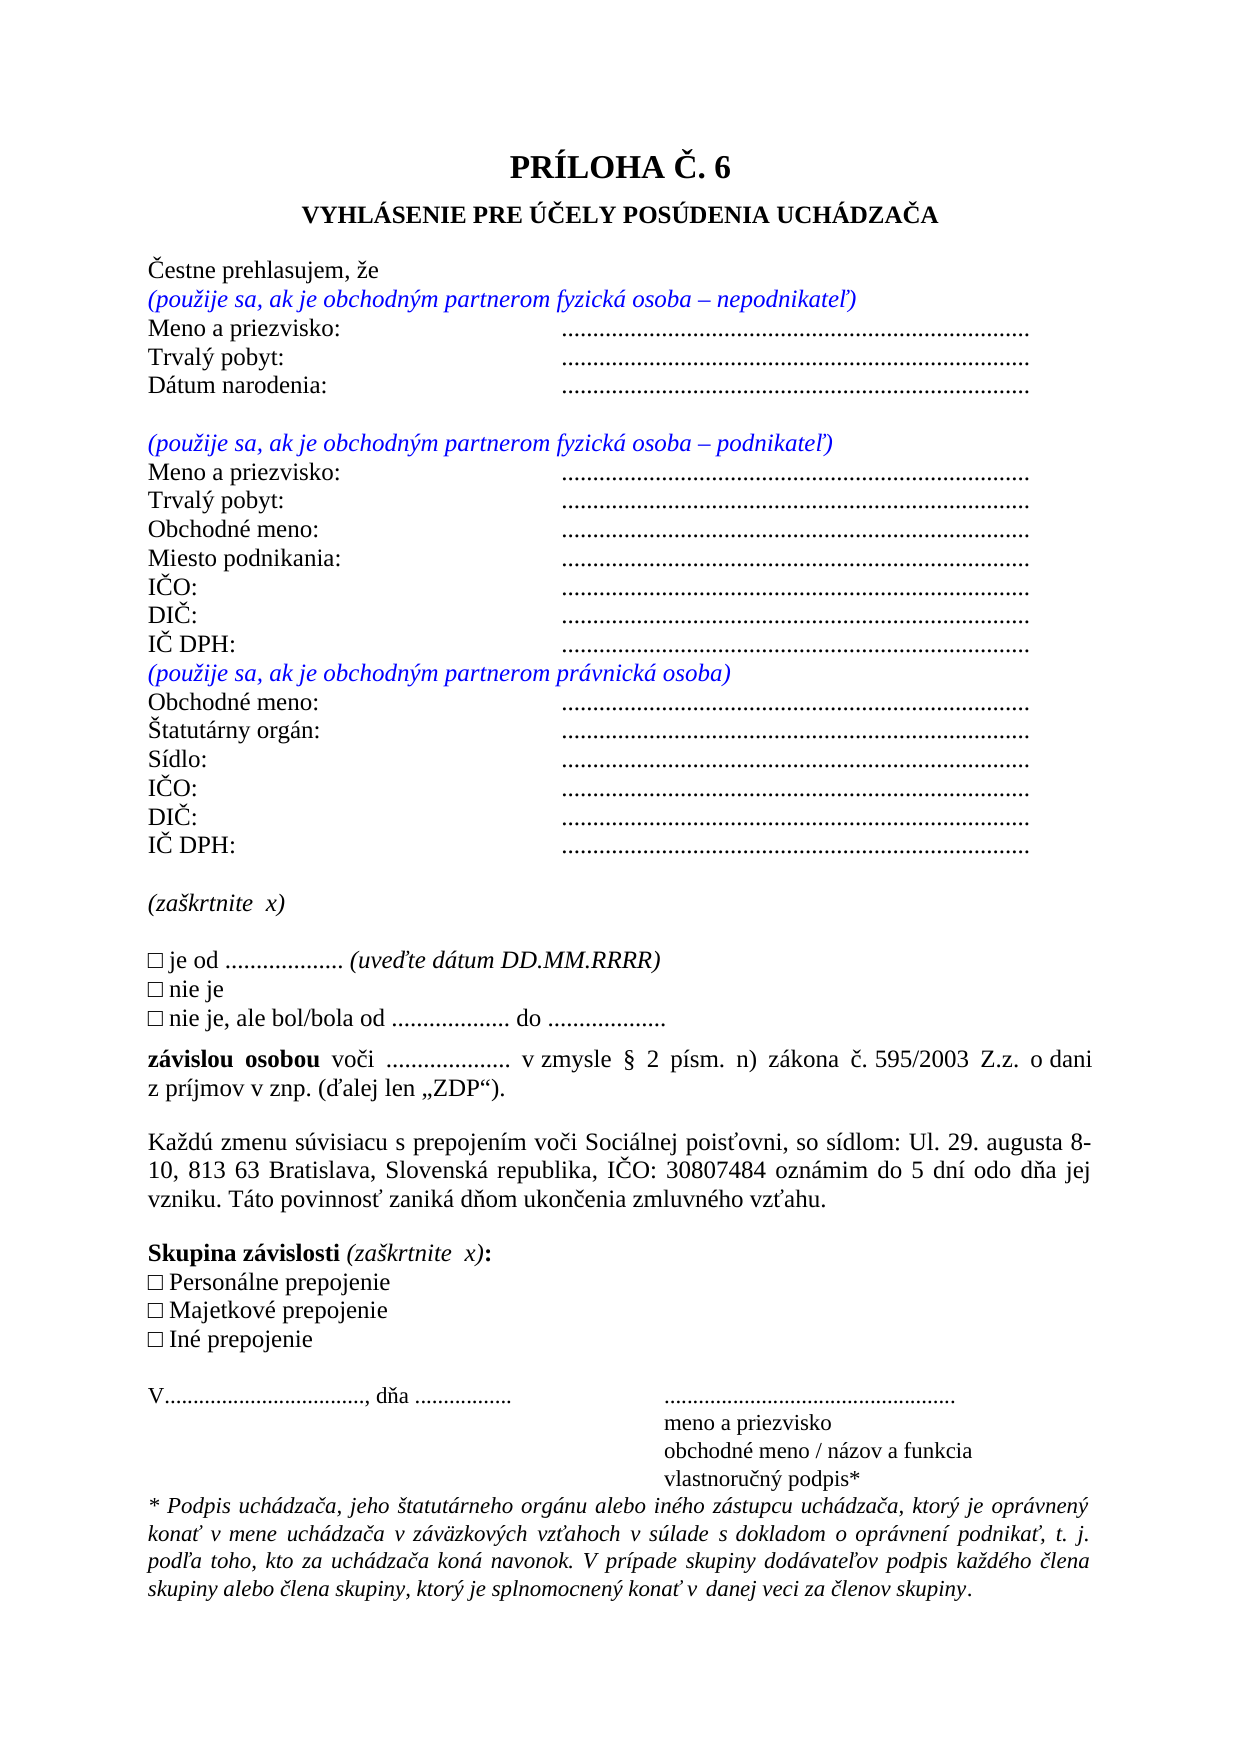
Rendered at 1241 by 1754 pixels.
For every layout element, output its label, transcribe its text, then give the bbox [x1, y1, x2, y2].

text meno a priezvisko [148, 1409, 1092, 1436]
text vlastnoručný podpis* [148, 1464, 1092, 1491]
text DIČ: ........................................................................... [148, 601, 1092, 629]
text (použije sa, ak je obchodným partnerom právnická osoba) [148, 658, 1092, 687]
text Miesto podnikania: ........................................................................... [148, 543, 1092, 572]
text IČO: ........................................................................... [148, 773, 1092, 802]
text □ je od ................... (uveďte dátum DD.MM.RRRR) [148, 946, 1092, 974]
text Obchodné meno: ........................................................................... [148, 687, 1092, 716]
text Skupina závislosti (zaškrtnite x): [148, 1238, 1092, 1267]
text Trvalý pobyt: ........................................................................... [148, 342, 1092, 371]
text DIČ: ........................................................................... [148, 802, 1092, 831]
text Štatutárny orgán: ........................................................................... [148, 716, 1092, 744]
text V..................................., dňa ................. ................................................... [148, 1382, 1092, 1408]
text Meno a priezvisko: ........................................................................... [148, 457, 1092, 486]
text Meno a priezvisko: ........................................................................... [148, 313, 1092, 342]
text Dátum narodenia: ........................................................................... [148, 371, 1092, 399]
text závislou osobou voči .................... v zmysle § 2 písm. n) zákona č. 595/2003 Z.z. o dani z príjmov v znp. (ďalej len „ZDP“). [148, 1044, 1092, 1102]
text Čestne prehlasujem, že [148, 256, 1092, 284]
text IČ DPH: ........................................................................... [148, 629, 1092, 658]
text Každú zmenu súvisiacu s prepojením voči Sociálnej poisťovni, so sídlom: Ul. 29. augusta 8-10, 813 63 Bratislava, Slovenská republika, IČO: 30807484 oznámim do 5 dní odo dňa jej vzniku. Táto povinnosť zaniká dňom ukončenia zmluvného vzťahu. [148, 1127, 1092, 1213]
text Sídlo: ........................................................................... [148, 744, 1092, 773]
text □ Iné prepojenie [148, 1324, 1092, 1353]
text (použije sa, ak je obchodným partnerom fyzická osoba – podnikateľ) [148, 428, 1092, 457]
text * Podpis uchádzača, jeho štatutárneho orgánu alebo iného zástupcu uchádzača, ktorý je oprávnený konať v mene uchádzača v záväzkových vzťahoch v súlade s dokladom o oprávnení podnikať, t. j. podľa toho, kto za uchádzača koná navonok. V prípade skupiny dodávateľov podpis každého člena skupiny alebo člena skupiny, ktorý je splnomocnený konať v danej veci za členov skupiny. [148, 1492, 1092, 1601]
text obchodné meno / názov a funkcia [148, 1437, 1092, 1463]
text (zaškrtnite x) [148, 888, 1092, 917]
text □ nie je [148, 974, 1092, 1003]
subtitle PRÍLOHA Č. 6 [148, 148, 1092, 186]
text IČO: ........................................................................... [148, 572, 1092, 601]
text (použije sa, ak je obchodným partnerom fyzická osoba – nepodnikateľ) [148, 284, 1092, 313]
text IČ DPH: ........................................................................... [148, 831, 1092, 859]
text Obchodné meno: ........................................................................... [148, 514, 1092, 543]
subtitle VYHLÁSENIE PRE ÚČELY POSÚDENIA UCHÁDZAČA [148, 200, 1092, 229]
text □ Personálne prepojenie [148, 1267, 1092, 1296]
text □ nie je, ale bol/bola od ................... do ................... [148, 1003, 1092, 1032]
text □ Majetkové prepojenie [148, 1296, 1092, 1324]
text Trvalý pobyt: ........................................................................... [148, 486, 1092, 514]
